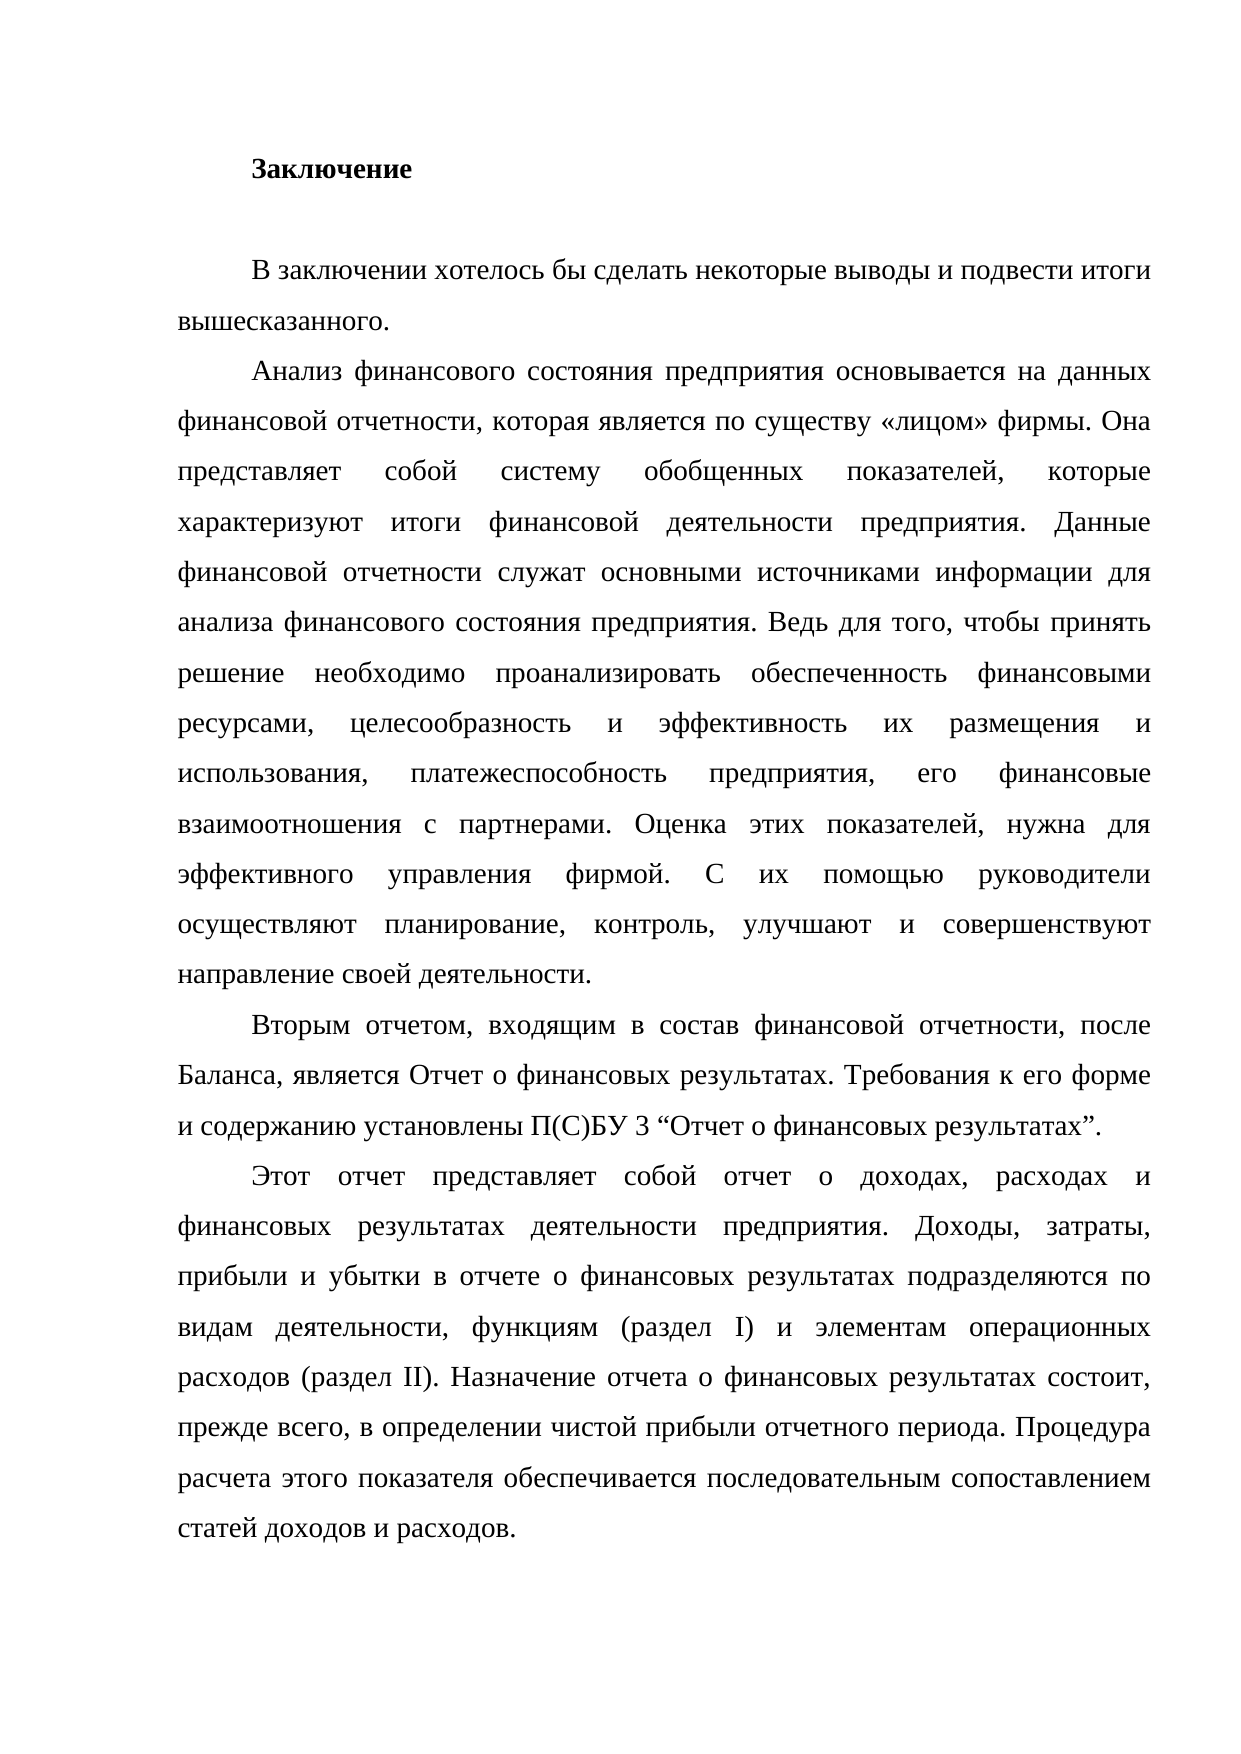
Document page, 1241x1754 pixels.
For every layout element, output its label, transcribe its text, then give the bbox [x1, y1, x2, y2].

text Этот отчет представляет собой отчет о доходах, расходах и финансовых результатах деятельности предприятия. Доходы, затраты, прибыли и убытки в отчете о финансовых результатах подразделяются по видам деятельности, функциям (раздел I) и элементам операционных расходов (раздел II). Назначение отчета о финансовых результатах состоит, прежде всего, в определении чистой прибыли отчетного периода. Процедура расчета этого показателя обеспечивается последовательным сопоставлением статей доходов и расходов. [177, 1158, 1152, 1544]
text В заключении хотелось бы сделать некоторые выводы и подвести итоги вышесказанного. [177, 252, 1152, 336]
text Анализ финансового состояния предприятия основывается на данных финансовой отчетности, которая является по существу «лицом» фирмы. Она представляет собой систему обобщенных показателей, которые характеризуют итоги финансовой деятельности предприятия. Данные финансовой отчетности служат основными источниками информации для анализа финансового состояния предприятия. Ведь для того, чтобы принять решение необходимо проанализировать обеспеченность финансовыми ресурсами, целесообразность и эффективность их размещения и использования, платежеспособность предприятия, его финансовые взаимоотношения с партнерами. Оценка этих показателей, нужна для эффективного управления фирмой. С их помощью руководители осуществляют планирование, контроль, улучшают и совершенствуют направление своей деятельности. [177, 353, 1152, 990]
text Вторым отчетом, входящим в состав финансовой отчетности, после Баланса, является Отчет о финансовых результатах. Требования к его форме и содержанию установлены П(С)БУ 3 “Отчет о финансовых результатах”. [177, 1007, 1152, 1141]
text Заключение [177, 152, 1152, 185]
